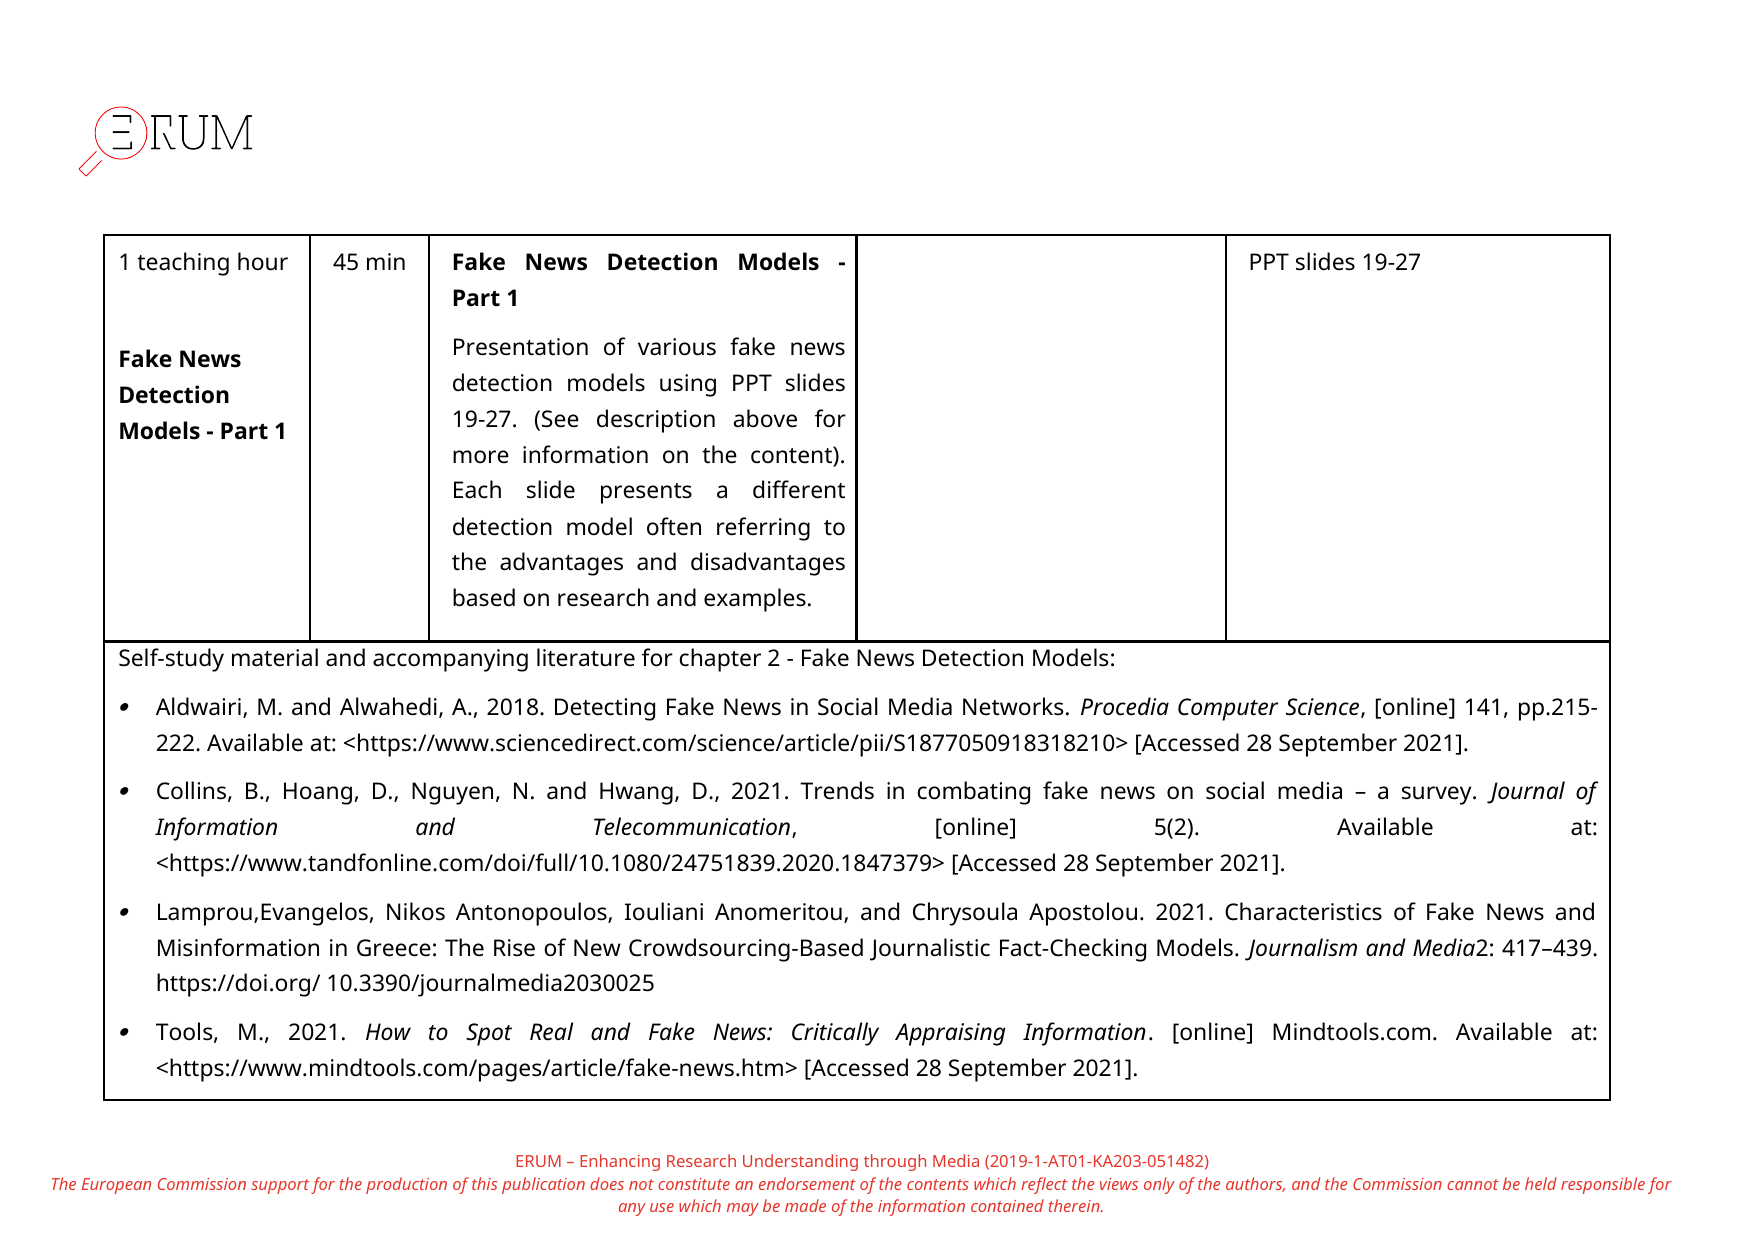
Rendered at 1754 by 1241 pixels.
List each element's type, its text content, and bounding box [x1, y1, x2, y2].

table_cell 1 teaching hour Fake News Detection Models - Part 1 [105, 236, 309, 640]
table_cell [858, 236, 1225, 640]
table_cell 45 min [311, 236, 428, 640]
table_cell Self-study material and accompanying literature for chapter 2 - Fake News Detection Models: Aldwairi, M. and Alwahedi, A., 2018. Detecting Fake News in Social Media Networks. Procedia Computer Science, [online] 141, pp.215-222. Available at: <https://www.sciencedirect.com/science/article/pii/S1877050918318210> [Accessed 28 September 2021]. Collins, B., Hoang, D., Nguyen, N. and Hwang, D., 2021. Trends in combating fake news on social media – a survey. Journal of Information and Telecommunication, [online] 5(2). Available at: <https://www.tandfonline.com/doi/full/10.1080/24751839.2020.1847379> [Accessed 28 September 2021]. Lamprou,Evangelos, Nikos Antonopoulos, Iouliani Anomeritou, and Chrysoula Apostolou. 2021. Characteristics of Fake News and Misinformation in Greece: The Rise of New Crowdsourcing-Based Journalistic Fact-Checking Models. Journalism and Media2: 417–439. https://doi.org/ 10.3390/journalmedia2030025 Tools, M., 2021. How to Spot Real and Fake News: Critically Appraising Information. [online] Mindtools.com. Available at: <https://www.mindtools.com/pages/article/fake-news.htm> [Accessed 28 September 2021]. [105, 643, 1609, 1099]
table_cell PPT slides 19-27 [1227, 236, 1609, 640]
picture [44, 73, 286, 210]
table_cell Fake News Detection Models - Part 1 Presentation of various fake news detection models using PPT slides 19-27. (See description above for more information on the content). Each slide presents a different detection model often referring to the advantages and disadvantages based on research and examples. [430, 236, 855, 640]
